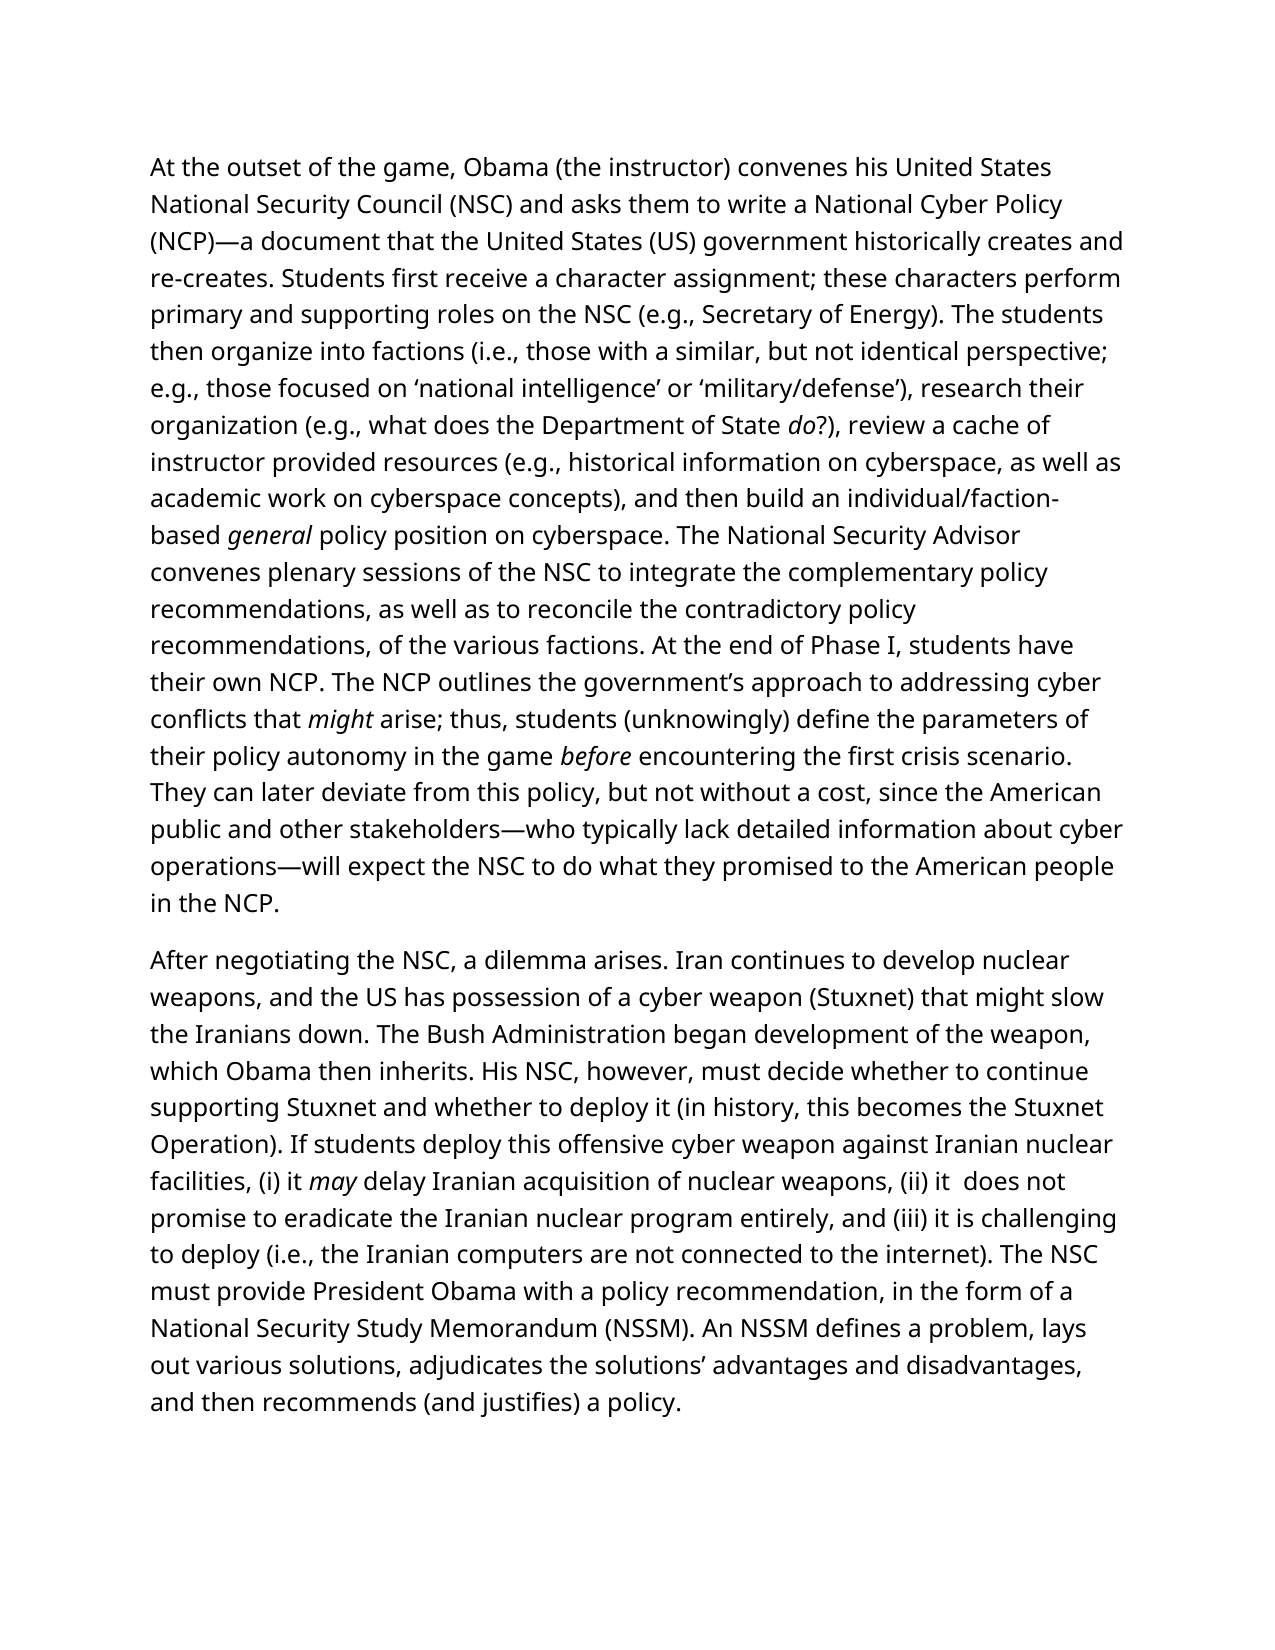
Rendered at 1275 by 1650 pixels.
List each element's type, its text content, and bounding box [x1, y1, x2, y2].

text At the outset of the game, Obama (the instructor) convenes his United States National Security Council (NSC) and asks them to write a National Cyber Policy (NCP)—a document that the United States (US) government historically creates and re-creates. Students first receive a character assignment; these characters perform primary and supporting roles on the NSC (e.g., Secretary of Energy). The students then organize into factions (i.e., those with a similar, but not identical perspective; e.g., those focused on ‘national intelligence’ or ‘military/defense’), research their organization (e.g., what does the Department of State do?), review a cache of instructor provided resources (e.g., historical information on cyberspace, as well as academic work on cyberspace concepts), and then build an individual/faction-based general policy position on cyberspace. The National Security Advisor convenes plenary sessions of the NSC to integrate the complementary policy recommendations, as well as to reconcile the contradictory policy recommendations, of the various factions. At the end of Phase I, students have their own NCP. The NCP outlines the government’s approach to addressing cyber conflicts that might arise; thus, students (unknowingly) define the parameters of their policy autonomy in the game before encountering the first crisis scenario. They can later deviate from this policy, but not without a cost, since the American public and other stakeholders—who typically lack detailed information about cyber operations—will expect the NSC to do what they promised to the American people in the NCP. [150, 150, 1125, 919]
text After negotiating the NSC, a dilemma arises. Iran continues to develop nuclear weapons, and the US has possession of a cyber weapon (Stuxnet) that might slow the Iranians down. The Bush Administration began development of the weapon, which Obama then inherits. His NSC, however, must decide whether to continue supporting Stuxnet and whether to deploy it (in history, this becomes the Stuxnet Operation). If students deploy this offensive cyber weapon against Iranian nuclear facilities, (i) it may delay Iranian acquisition of nuclear weapons, (ii) it does not promise to eradicate the Iranian nuclear program entirely, and (iii) it is challenging to deploy (i.e., the Iranian computers are not connected to the internet). The NSC must provide President Obama with a policy recommendation, in the form of a National Security Study Memorandum (NSSM). An NSSM defines a problem, lays out various solutions, adjudicates the solutions’ advantages and disadvantages, and then recommends (and justifies) a policy. [150, 943, 1125, 1418]
